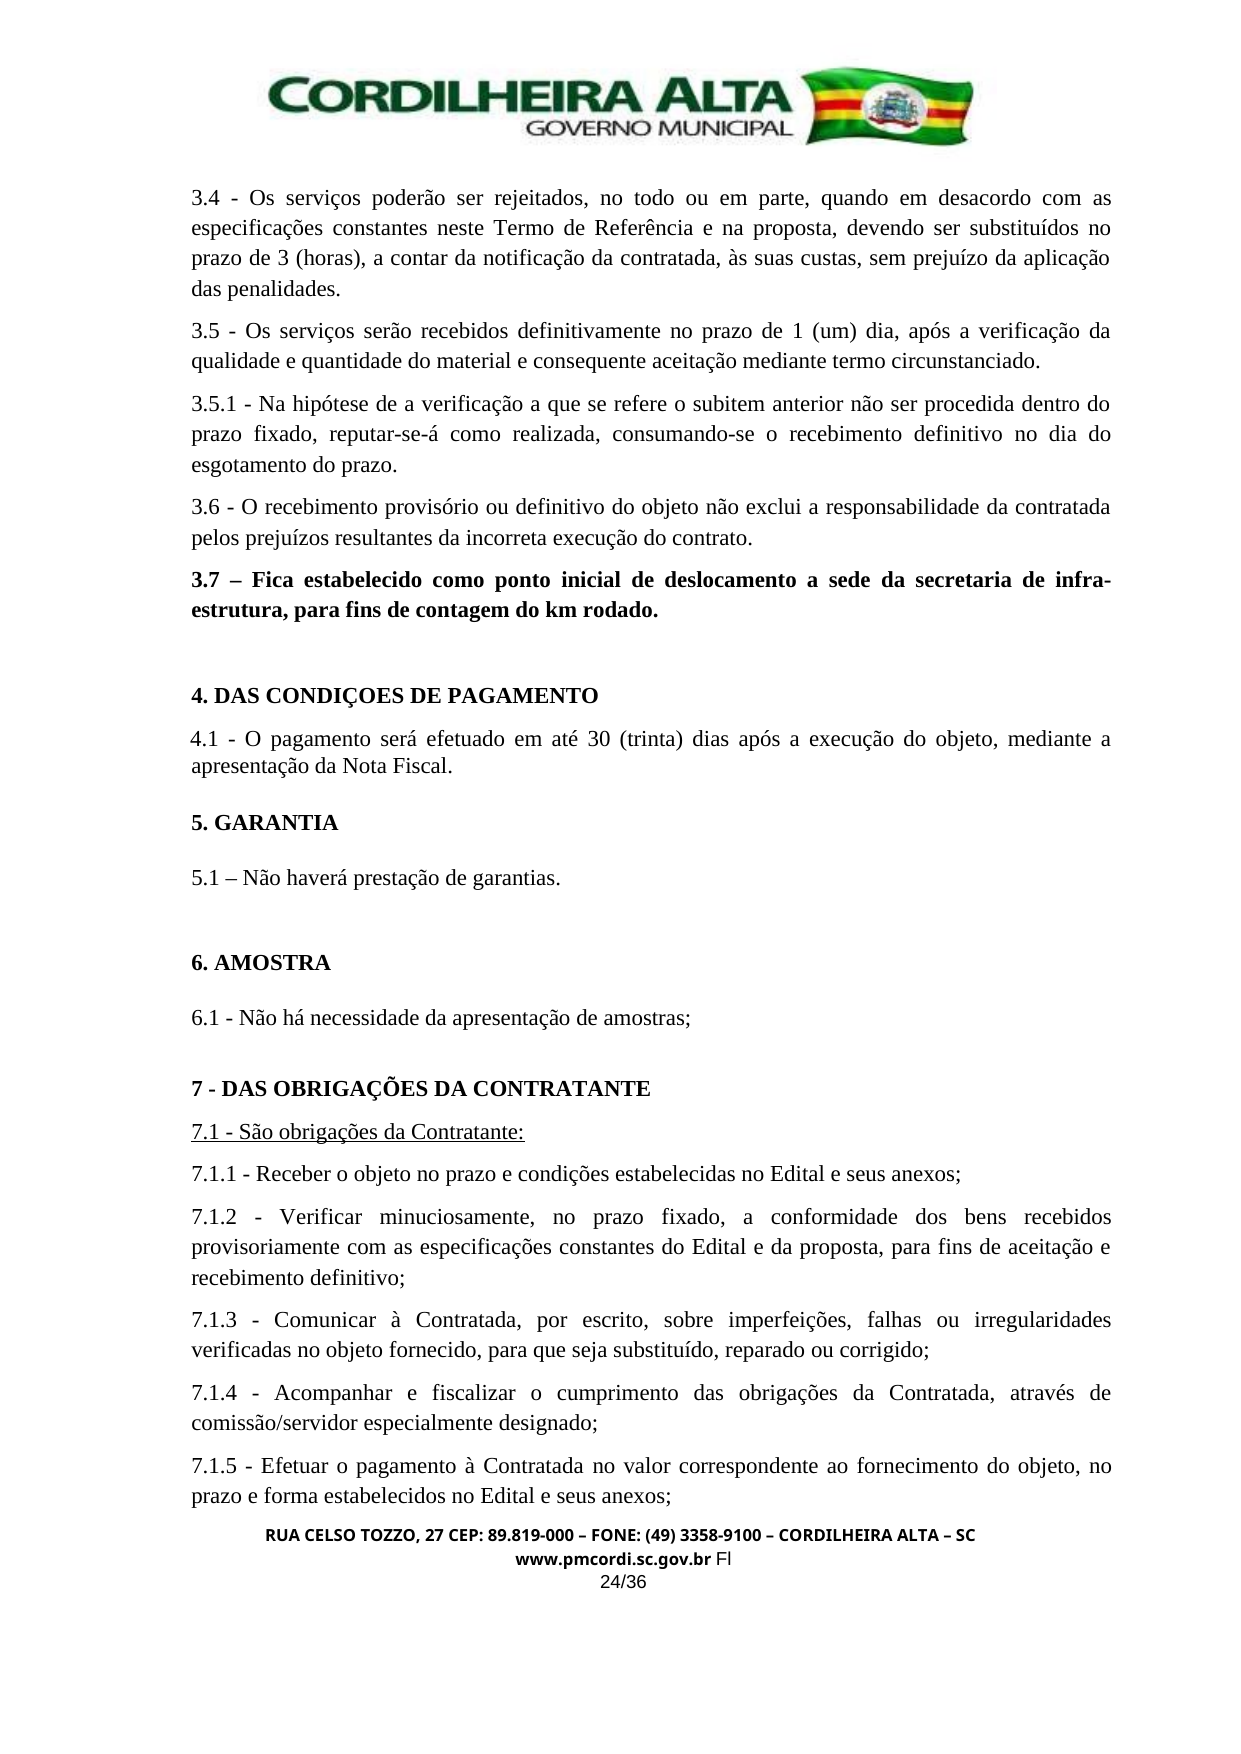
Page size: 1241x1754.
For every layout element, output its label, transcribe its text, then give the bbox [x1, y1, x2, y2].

text 7 - DAS OBRIGAÇÕES DA CONTRATANTE [191, 1075, 1113, 1101]
text 7.1.5 - Efetuar o pagamento à Contratada no valor correspondente ao fornecimento do objeto, no prazo e forma estabelecidos no Edital e seus anexos; [191, 1452, 1113, 1509]
text 6. AMOSTRA [191, 949, 1114, 975]
text 7.1 - São obrigações da Contratante: [191, 1118, 1113, 1144]
text 3.5 - Os serviços serão recebidos definitivamente no prazo de 1 (um) dia, após a verificação da qualidade e quantidade do material e consequente aceitação mediante termo circunstanciado. [191, 317, 1113, 374]
text 3.4 - Os serviços poderão ser rejeitados, no todo ou em parte, quando em desacordo com as especificações constantes neste Termo de Referência e na proposta, devendo ser substituídos no prazo de 3 (horas), a contar da notificação da contratada, às suas custas, sem prejuízo da aplicação das penalidades. [191, 184, 1113, 301]
text 3.7 – Fica estabelecido como ponto inicial de deslocamento a sede da secretaria de infra-estrutura, para fins de contagem do km rodado. [191, 566, 1113, 623]
picture [245, 43, 997, 171]
text 3.5.1 - Na hipótese de a verificação a que se refere o subitem anterior não ser procedida dentro do prazo fixado, reputar-se-á como realizada, consumando-se o recebimento definitivo no dia do esgotamento do prazo. [191, 390, 1113, 477]
text 5.1 – Não haverá prestação de garantias. [191, 864, 1113, 891]
text 5. GARANTIA [191, 809, 1114, 836]
text 7.1.2 - Verificar minuciosamente, no prazo fixado, a conformidade dos bens recebidos provisoriamente com as especificações constantes do Edital e da proposta, para fins de aceitação e recebimento definitivo; [191, 1203, 1113, 1290]
text 3.6 - O recebimento provisório ou definitivo do objeto não exclui a responsabilidade da contratada pelos prejuízos resultantes da incorreta execução do contrato. [191, 493, 1113, 550]
text 7.1.3 - Comunicar à Contratada, por escrito, sobre imperfeições, falhas ou irregularidades verificadas no objeto fornecido, para que seja substituído, reparado ou corrigido; [191, 1306, 1113, 1363]
text 4.1 - O pagamento será efetuado em até 30 (trinta) dias após a execução do objeto, mediante a apresentação da Nota Fiscal. [190, 724, 1113, 778]
text 6.1 - Não há necessidade da apresentação de amostras; [191, 1004, 1113, 1030]
text 7.1.4 - Acompanhar e fiscalizar o cumprimento das obrigações da Contratada, através de comissão/servidor especialmente designado; [191, 1379, 1113, 1436]
text 7.1.1 - Receber o objeto no prazo e condições estabelecidas no Edital e seus anexos; [191, 1161, 1113, 1187]
text 4. DAS CONDIÇOES DE PAGAMENTO [191, 682, 1113, 708]
